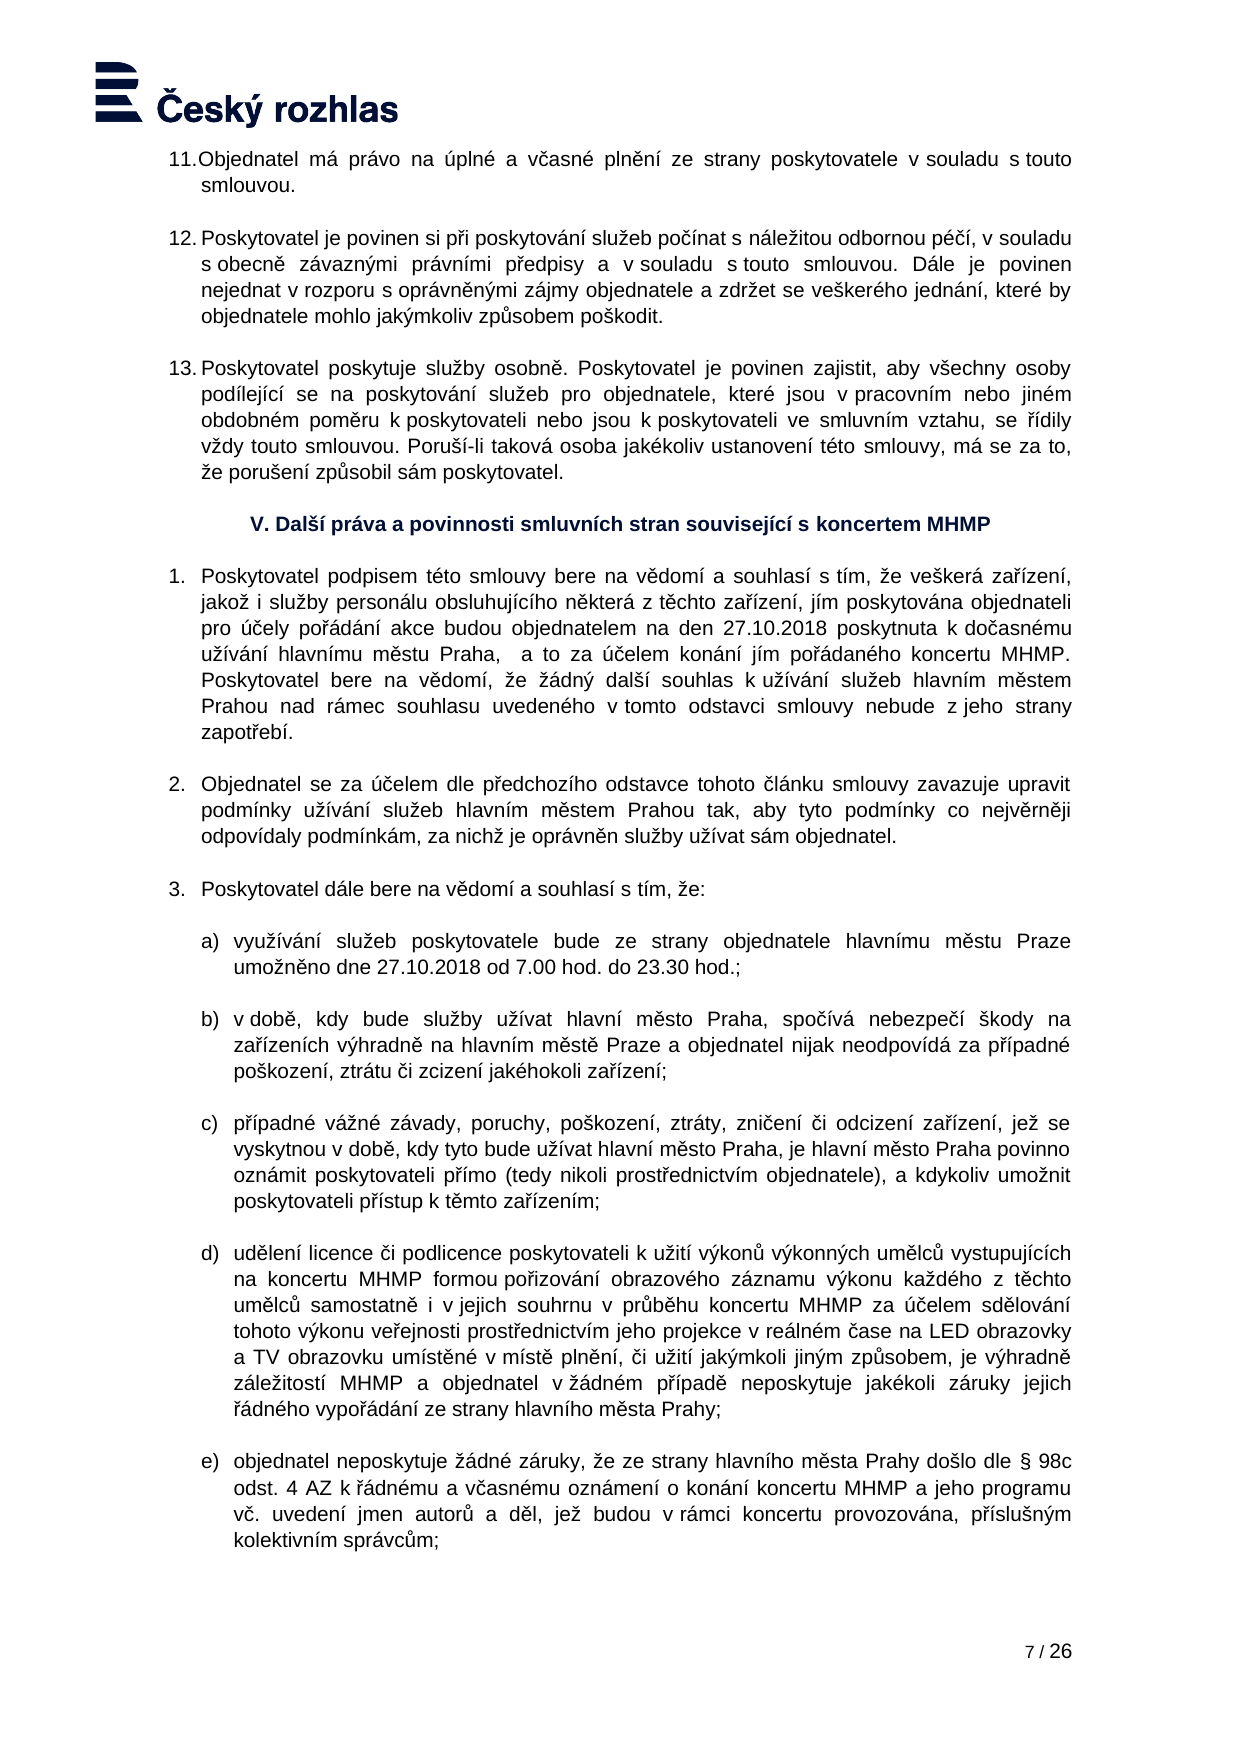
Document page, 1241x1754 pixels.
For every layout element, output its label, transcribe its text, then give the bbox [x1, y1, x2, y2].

list Objednatel má právo na úplné a včasné plnění ze strany poskytovatele v souladu s touto smlouvou. [168, 146, 1072, 198]
list Poskytovatel podpisem této smlouvy bere na vědomí a souhlasí s tím, že veškerá zařízení, jakož i služby personálu obsluhujícího některá z těchto zařízení, jím poskytována objednateli pro účely pořádání akce budou objednatelem na den 27.10.2018 poskytnuta k dočasnému užívání hlavnímu městu Praha, a to za účelem konání jím pořádaného koncertu MHMP. Poskytovatel bere na vědomí, že žádný další souhlas k užívání služeb hlavním městem Prahou nad rámec souhlasu uvedeného v tomto odstavci smlouvy nebude z jeho strany zapotřebí. [168, 563, 1072, 745]
list Poskytovatel dále bere na vědomí a souhlasí s tím, že: [168, 875, 1072, 901]
list využívání služeb poskytovatele bude ze strany objednatele hlavnímu městu Praze umožněno dne 27.10.2018 od 7.00 hod. do 23.30 hod.; [201, 927, 1072, 979]
list v době, kdy bude služby užívat hlavní město Praha, spočívá nebezpečí škody na zařízeních výhradně na hlavním městě Praze a objednatel nijak neodpovídá za případné poškození, ztrátu či zcizení jakéhokoli zařízení; [201, 1005, 1072, 1083]
list udělení licence či podlicence poskytovateli k užití výkonů výkonných umělců vystupujících na koncertu MHMP formou pořizování obrazového záznamu výkonu každého z těchto umělců samostatně i v jejich souhrnu v průběhu koncertu MHMP za účelem sdělování tohoto výkonu veřejnosti prostřednictvím jeho projekce v reálném čase na LED obrazovky a TV obrazovku umístěné v místě plnění, či užití jakýmkoli jiným způsobem, je výhradně záležitostí MHMP a objednatel v žádném případě neposkytuje jakékoli záruky jejich řádného vypořádání ze strany hlavního města Prahy; [201, 1240, 1072, 1422]
list Poskytovatel je povinen si při poskytování služeb počínat s náležitou odbornou péčí, v souladu s obecně závaznými právními předpisy a v souladu s touto smlouvou. Dále je povinen nejednat v rozporu s oprávněnými zájmy objednatele a zdržet se veškerého jednání, které by objednatele mohlo jakýmkoliv způsobem poškodit. [168, 224, 1072, 328]
list případné vážné závady, poruchy, poškození, ztráty, zničení či odcizení zařízení, jež se vyskytnou v době, kdy tyto bude užívat hlavní město Praha, je hlavní město Praha povinno oznámit poskytovateli přímo (tedy nikoli prostřednictvím objednatele), a kdykoliv umožnit poskytovateli přístup k těmto zařízením; [201, 1109, 1072, 1214]
picture [95, 62, 398, 128]
subtitle Další práva a povinnosti smluvních stran související s koncertem MHMP [168, 511, 1072, 537]
list Objednatel se za účelem dle předchozího odstavce tohoto článku smlouvy zavazuje upravit podmínky užívání služeb hlavním městem Prahou tak, aby tyto podmínky co nejvěrněji odpovídaly podmínkám, za nichž je oprávněn služby užívat sám objednatel. [168, 771, 1072, 849]
list objednatel neposkytuje žádné záruky, že ze strany hlavního města Prahy došlo dle § 98c odst. 4 AZ k řádnému a včasnému oznámení o konání koncertu MHMP a jeho programu vč. uvedení jmen autorů a děl, jež budou v rámci koncertu provozována, příslušným kolektivním správcům; [201, 1448, 1072, 1552]
list Poskytovatel poskytuje služby osobně. Poskytovatel je povinen zajistit, aby všechny osoby podílející se na poskytování služeb pro objednatele, které jsou v pracovním nebo jiném obdobném poměru k poskytovateli nebo jsou k poskytovateli ve smluvním vztahu, se řídily vždy touto smlouvou. Poruší-li taková osoba jakékoliv ustanovení této smlouvy, má se za to, že porušení způsobil sám poskytovatel. [168, 354, 1072, 484]
